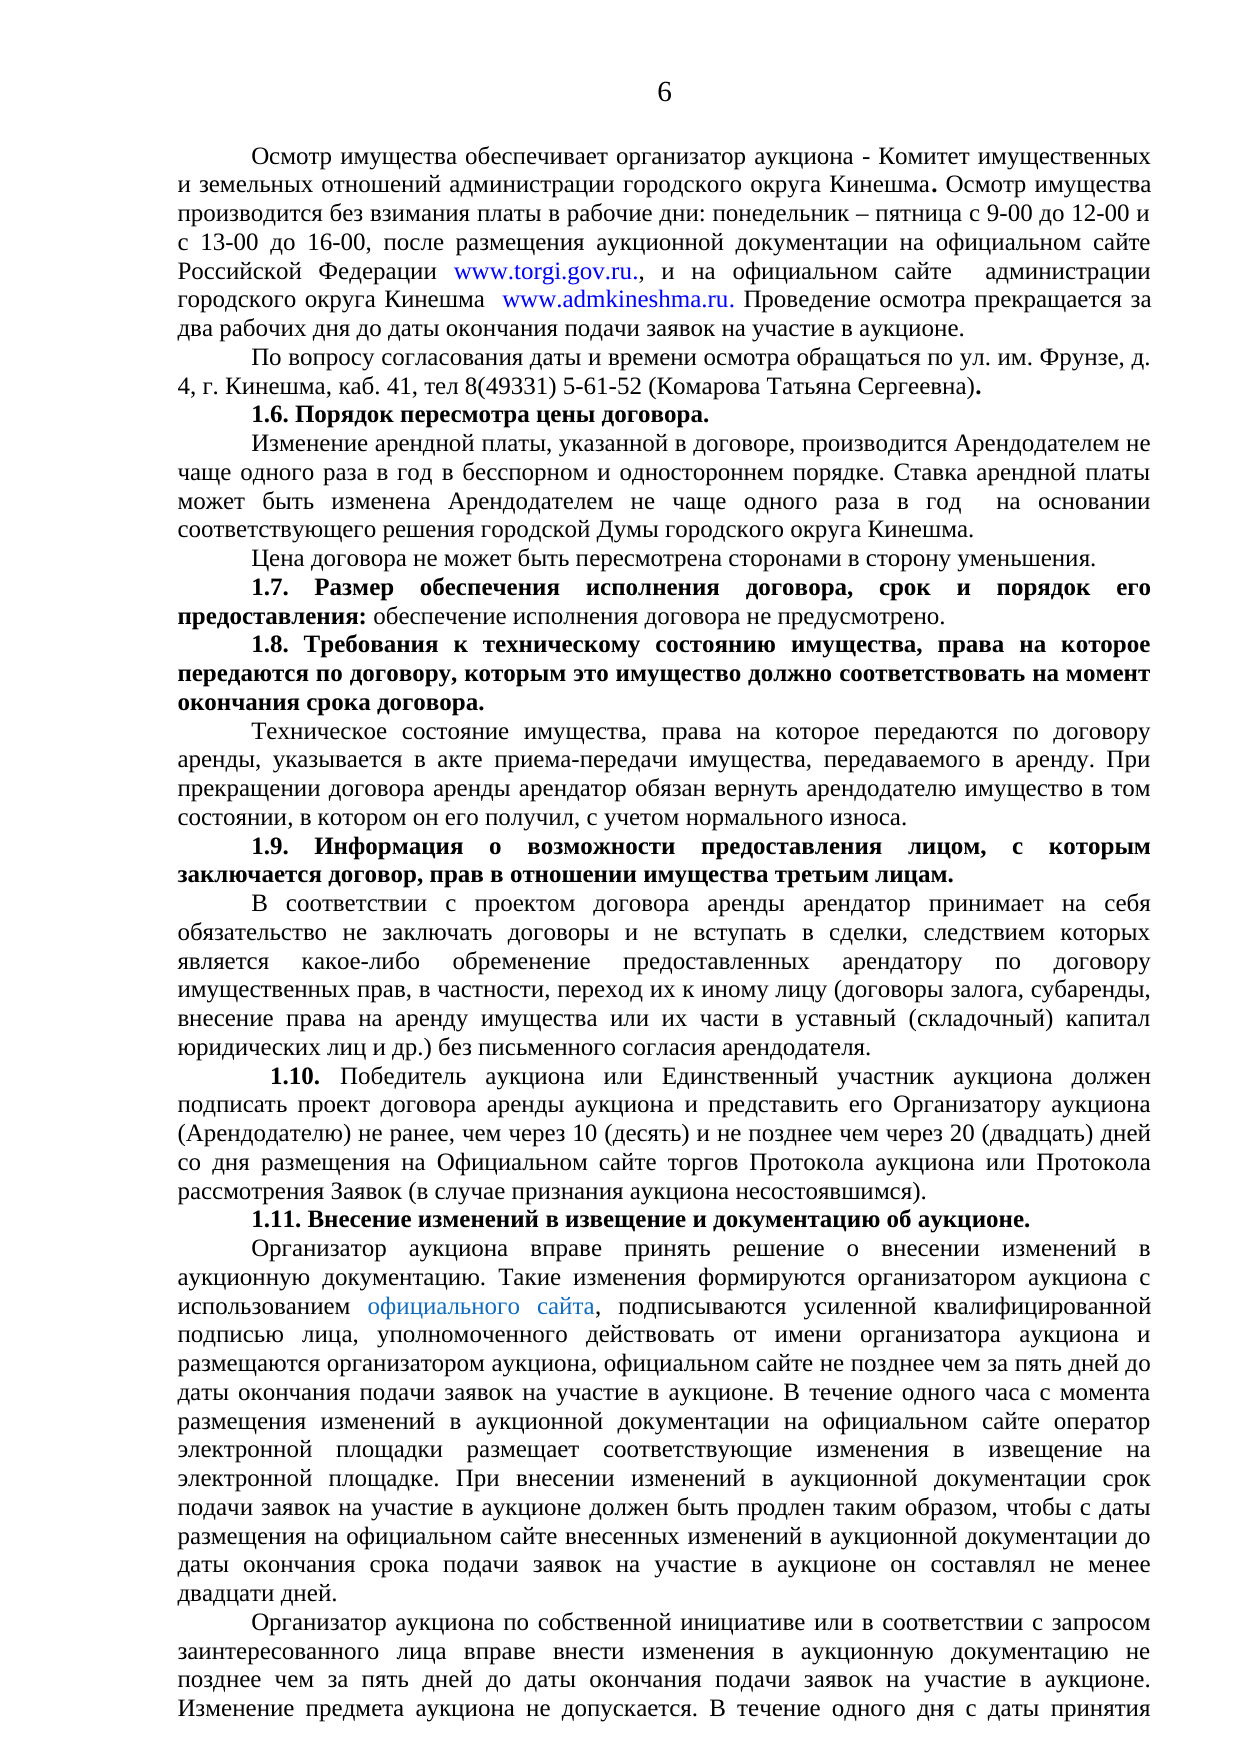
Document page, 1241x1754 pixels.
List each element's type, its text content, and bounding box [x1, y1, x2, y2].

text 1.9. Информация о возможности предоставления лицом, с которым заключается договор, прав в отношении имущества третьим лицам. [177, 831, 1152, 888]
text Осмотр имущества обеспечивает организатор аукциона - Комитет имущественных и земельных отношений администрации городского округа Кинешма. Осмотр имущества производится без взимания платы в рабочие дни: понедельник – пятница с 9-00 до 12-00 и с 13-00 до 16-00, после размещения аукционной документации на официальном сайте Российской Федерации www.torgi.gov.ru., и на официальном сайте администрации городского округа Кинешма www.admkineshma.ru. Проведение осмотра прекращается за два рабочих дня до даты окончания подачи заявок на участие в аукционе. [177, 141, 1152, 342]
text Цена договора не может быть пересмотрена сторонами в сторону уменьшения. [177, 543, 1152, 572]
text По вопросу согласования даты и времени осмотра обращаться по ул. им. Фрунзе, д. 4, г. Кинешма, каб. 41, тел 8(49331) 5-61-52 (Комарова Татьяна Сергеевна). [177, 342, 1152, 399]
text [177, 1607, 1152, 1722]
text 1.10. Победитель аукциона или Единственный участник аукциона должен подписать проект договора аренды аукциона и представить его Организатору аукциона (Арендодателю) не ранее, чем через 10 (десять) и не позднее чем через 20 (двадцать) дней со дня размещения на Официальном сайте торгов Протокола аукциона или Протокола рассмотрения Заявок (в случае признания аукциона несостоявшимся). [177, 1061, 1152, 1204]
text Техническое состояние имущества, права на которое передаются по договору аренды, указывается в акте приема-передачи имущества, передаваемого в аренду. При прекращении договора аренды арендатор обязан вернуть арендодателю имущество в том состоянии, в котором он его получил, с учетом нормального износа. [177, 716, 1152, 831]
text 1.8. Требования к техническому состоянию имущества, права на которое передаются по договору, которым это имущество должно соответствовать на момент окончания срока договора. [177, 629, 1152, 716]
text В соответствии с проектом договора аренды арендатор принимает на себя обязательство не заключать договоры и не вступать в сделки, следствием которых является какое-либо обременение предоставленных арендатору по договору имущественных прав, в частности, переход их к иному лицу (договоры залога, субаренды, внесение права на аренду имущества или их части в уставный (складочный) капитал юридических лиц и др.) без письменного согласия арендодателя. [177, 888, 1152, 1061]
text 1.6. Порядок пересмотра цены договора. [177, 399, 1152, 428]
text 1.7. Размер обеспечения исполнения договора, срок и порядок его предоставления: обеспечение исполнения договора не предусмотрено. [177, 572, 1152, 629]
text Изменение арендной платы, указанной в договоре, производится Арендодателем не чаще одного раза в год в бесспорном и одностороннем порядке. Ставка арендной платы может быть изменена Арендодателем не чаще одного раза в год на основании соответствующего решения городской Думы городского округа Кинешма. [177, 428, 1152, 543]
text Организатор аукциона вправе принять решение о внесении изменений в аукционную документацию. Такие изменения формируются организатором аукциона с использованием официального сайта, подписываются усиленной квалифицированной подписью лица, уполномоченного действовать от имени организатора аукциона и размещаются организатором аукциона, официальном сайте не позднее чем за пять дней до даты окончания подачи заявок на участие в аукционе. В течение одного часа с момента размещения изменений в аукционной документации на официальном сайте оператор электронной площадки размещает соответствующие изменения в извещение на электронной площадке. При внесении изменений в аукционной документации срок подачи заявок на участие в аукционе должен быть продлен таким образом, чтобы с даты размещения на официальном сайте внесенных изменений в аукционной документации до даты окончания срока подачи заявок на участие в аукционе он составлял не менее двадцати дней. [177, 1233, 1152, 1607]
text 1.11. Внесение изменений в извещение и документацию об аукционе. [177, 1204, 1152, 1233]
